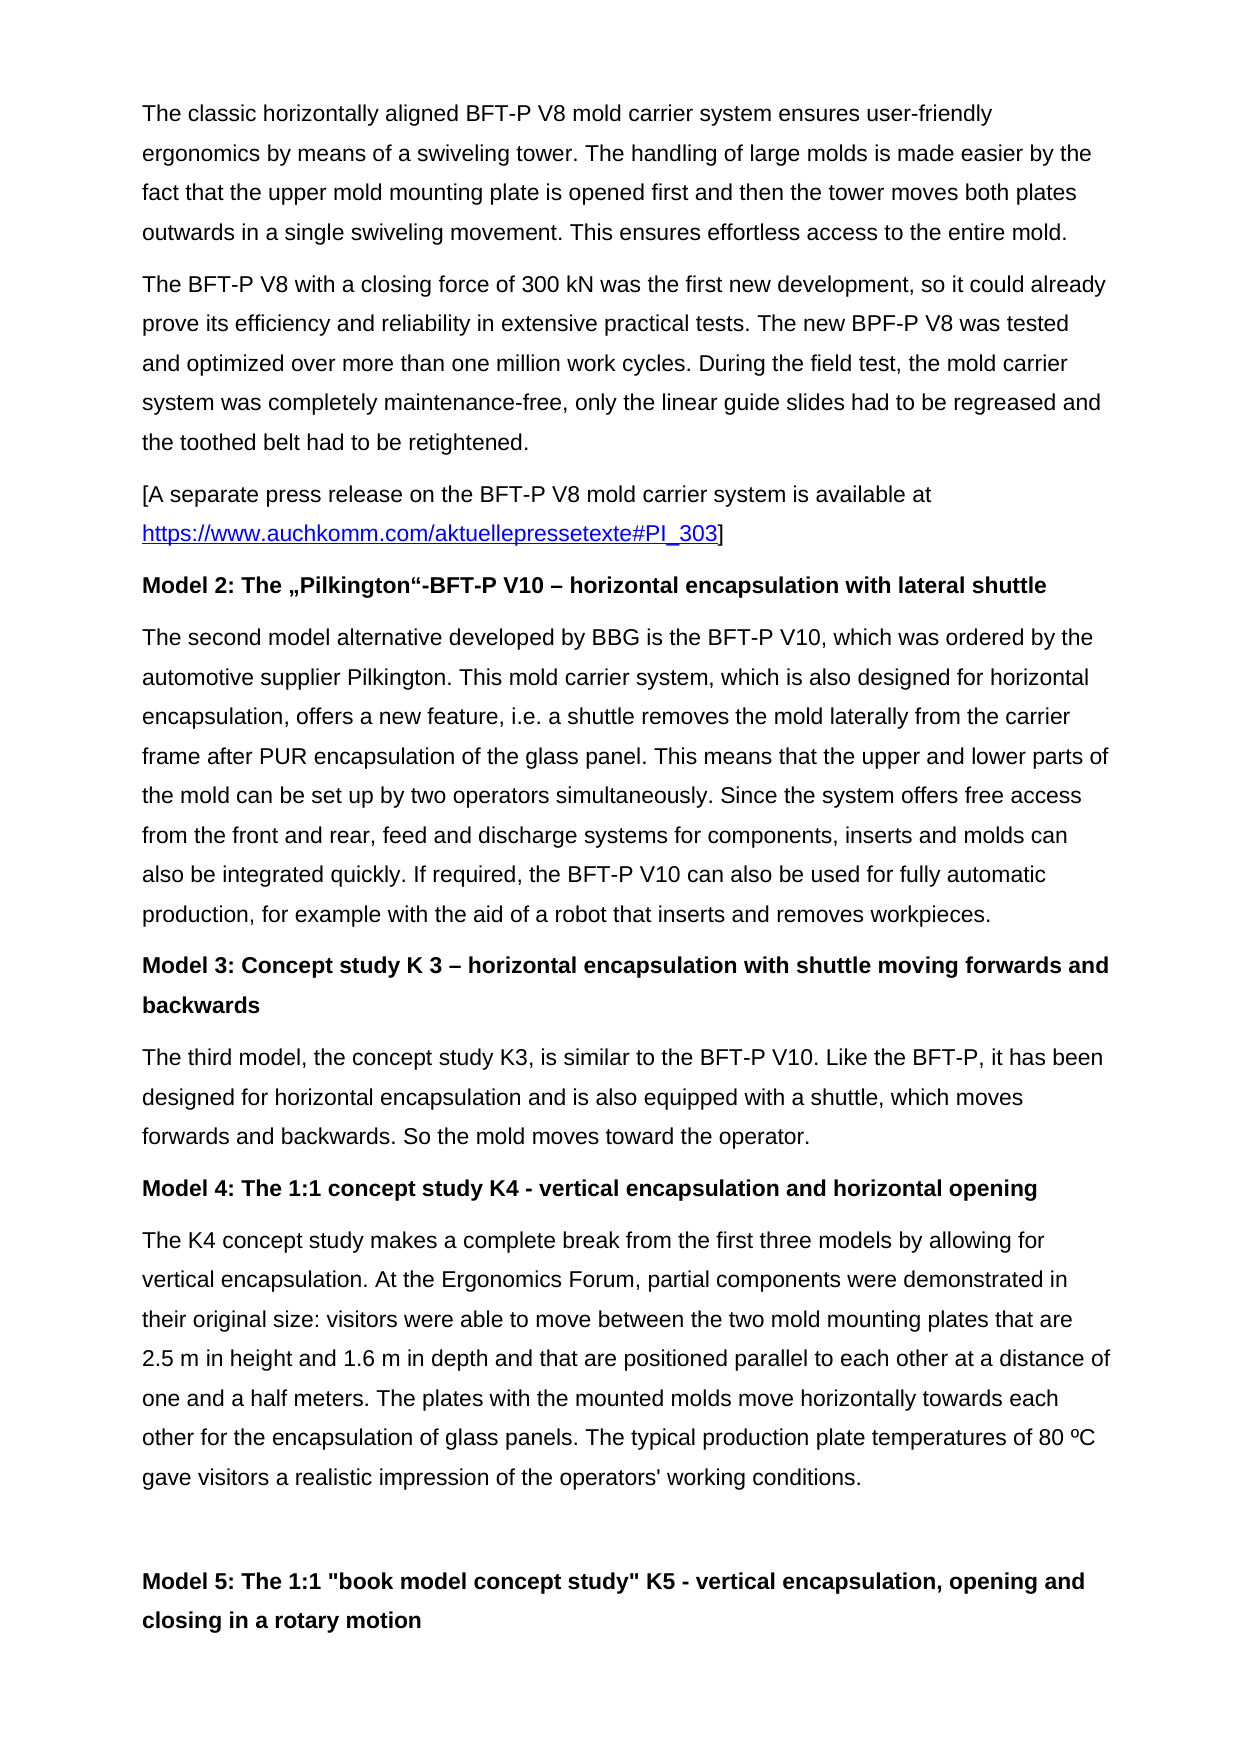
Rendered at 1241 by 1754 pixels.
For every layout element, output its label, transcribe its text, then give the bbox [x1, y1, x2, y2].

text [A separate press release on the BFT-P V8 mold carrier system is available at https://www.auchkomm.com/aktuellepressetexte#PI_303] [142, 481, 1110, 547]
text Model 4: The 1:1 concept study K4 - vertical encapsulation and horizontal opening [142, 1175, 1110, 1201]
text Model 5: The 1:1 "book model concept study" K5 - vertical encapsulation, opening and closing in a rotary motion [142, 1568, 1110, 1633]
text The second model alternative developed by BBG is the BFT-P V10, which was ordered by the automotive supplier Pilkington. This mold carrier system, which is also designed for horizontal encapsulation, offers a new feature, i.e. a shuttle removes the mold laterally from the carrier frame after PUR encapsulation of the glass panel. This means that the upper and lower parts of the mold can be set up by two operators simultaneously. Since the system offers free access from the front and rear, feed and discharge systems for components, inserts and molds can also be integrated quickly. If required, the BFT-P V10 can also be used for fully automatic production, for example with the aid of a robot that inserts and removes workpieces. [142, 624, 1110, 927]
text Model 3: Concept study K 3 – horizontal encapsulation with shuttle moving forwards and backwards [142, 952, 1110, 1018]
text The classic horizontally aligned BFT-P V8 mold carrier system ensures user-friendly ergonomics by means of a swiveling tower. The handling of large molds is made easier by the fact that the upper mold mounting plate is opened first and then the tower moves both plates outwards in a single swiveling movement. This ensures effortless access to the entire mold. [142, 100, 1110, 245]
text The third model, the concept study K3, is similar to the BFT-P V10. Like the BFT-P, it has been designed for horizontal encapsulation and is also equipped with a shuttle, which moves forwards and backwards. So the mold moves toward the operator. [142, 1044, 1110, 1149]
text The BFT-P V8 with a closing force of 300 kN was the first new development, so it could already prove its efficiency and reliability in extensive practical tests. The new BPF-P V8 was tested and optimized over more than one million work cycles. During the field test, the mold carrier system was completely maintenance-free, only the linear guide slides had to be regreased and the toothed belt had to be retightened. [142, 271, 1110, 455]
text Model 2: The „Pilkington“-BFT-P V10 – horizontal encapsulation with lateral shuttle [142, 572, 1110, 598]
text The K4 concept study makes a complete break from the first three models by allowing for vertical encapsulation. At the Ergonomics Forum, partial components were demonstrated in their original size: visitors were able to move between the two mold mounting plates that are 2.5 m in height and 1.6 m in depth and that are positioned parallel to each other at a distance of one and a half meters. The plates with the mounted molds move horizontally towards each other for the encapsulation of glass panels. The typical production plate temperatures of 80 ºC gave visitors a realistic impression of the operators' working conditions. [142, 1227, 1110, 1490]
